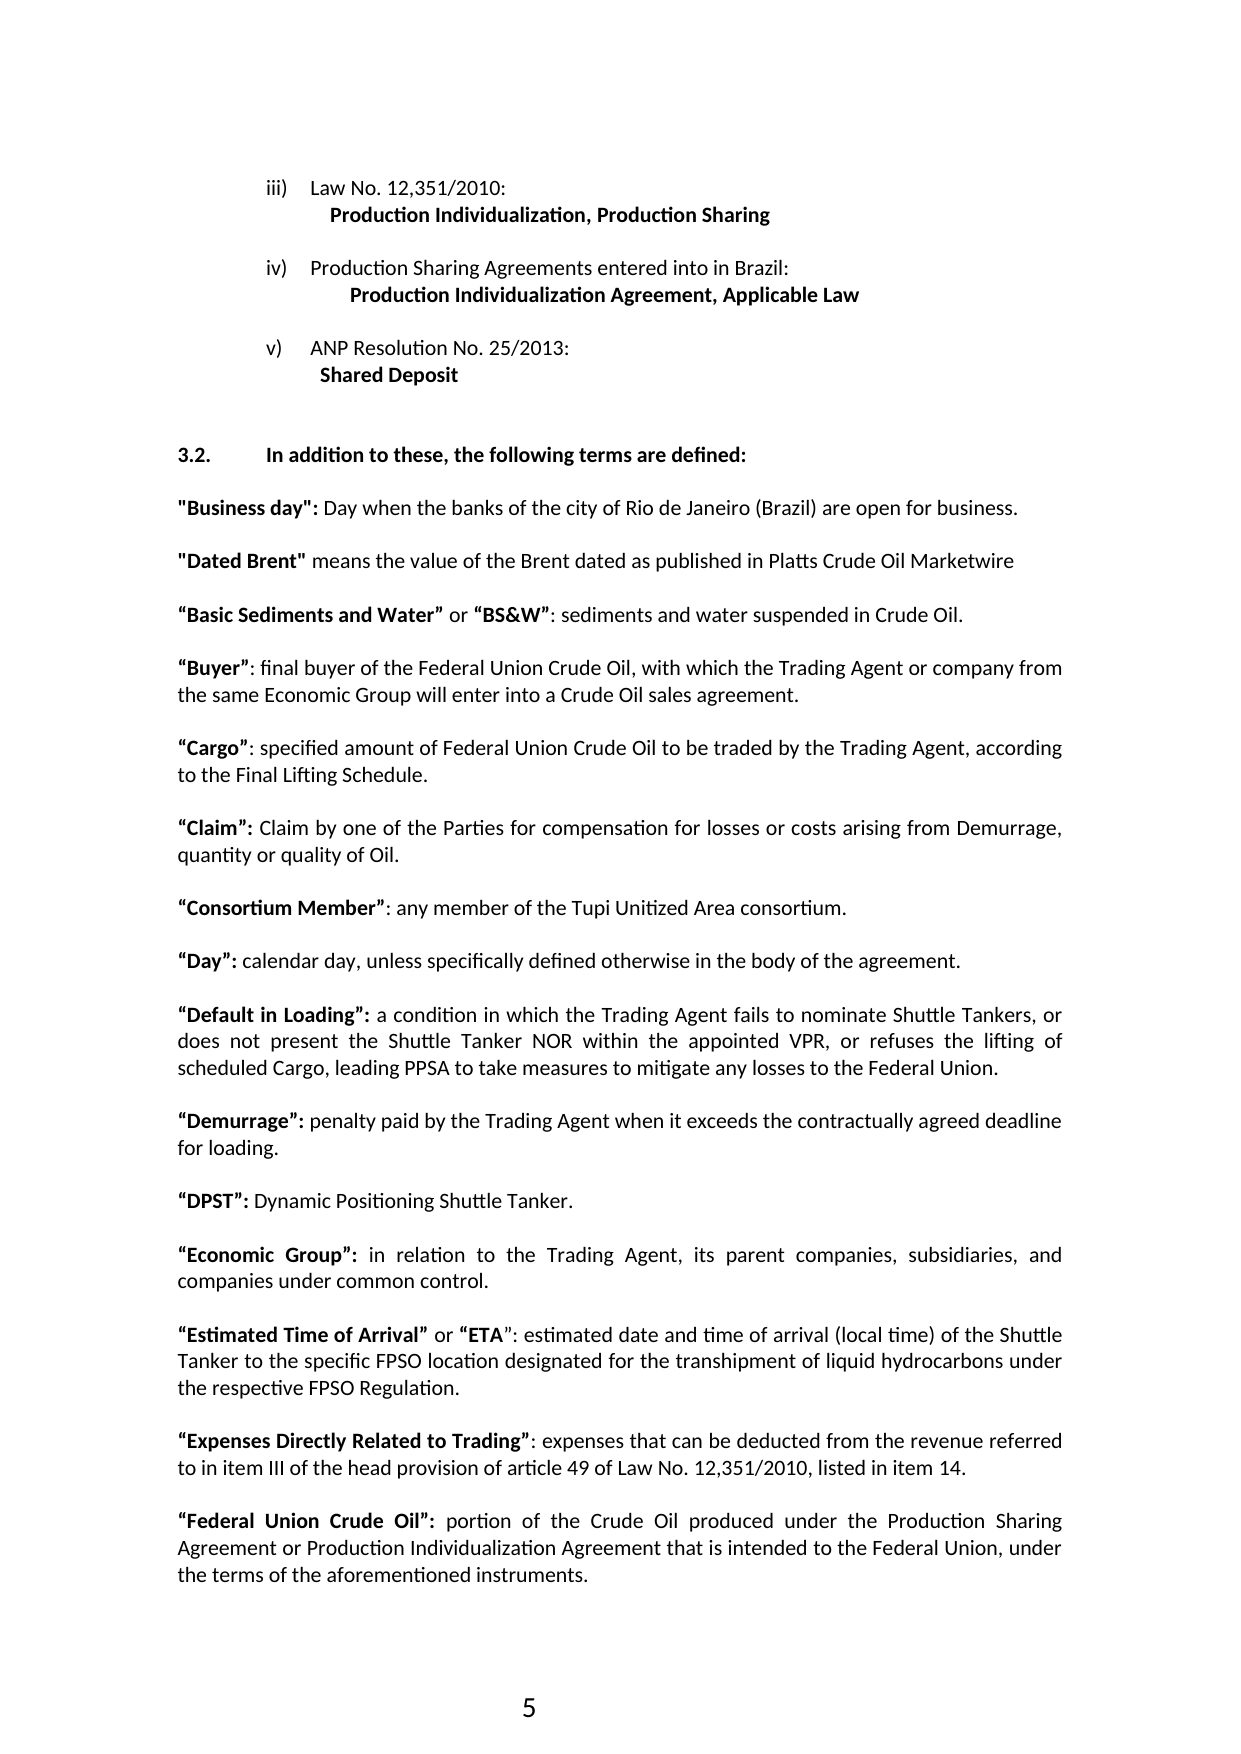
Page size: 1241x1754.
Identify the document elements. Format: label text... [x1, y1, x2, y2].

text “Claim”: Claim by one of the Parties for compensation for losses or costs arising from Demurrage, quantity or quality of Oil. [177, 814, 1063, 868]
text “Day”: calendar day, unless specifically defined otherwise in the body of the agreement. [177, 948, 1063, 974]
text "Business day": Day when the banks of the city of Rio de Janeiro (Brazil) are open for business. [177, 494, 1063, 521]
text “Economic Group”: in relation to the Trading Agent, its parent companies, subsidiaries, and companies under common control. [177, 1241, 1063, 1294]
list ANP Resolution No. 25/2013: [266, 334, 1063, 361]
text “Federal Union Crude Oil”: portion of the Crude Oil produced under the Production Sharing Agreement or Production Individualization Agreement that is intended to the Federal Union, under the terms of the aforementioned instruments. [177, 1508, 1063, 1588]
list Production Individualization Agreement, Applicable Law [295, 281, 1063, 308]
text “Consortium Member”: any member of the Tupi Unitized Area consortium. [177, 894, 1063, 921]
text “Expenses Directly Related to Trading”: expenses that can be deducted from the revenue referred to in item III of the head provision of article 49 of Law No. 12,351/2010, listed in item 14. [177, 1428, 1063, 1481]
text “Estimated Time of Arrival” or “ETA”: estimated date and time of arrival (local time) of the Shuttle Tanker to the specific FPSO location designated for the transhipment of liquid hydrocarbons under the respective FPSO Regulation. [177, 1321, 1063, 1401]
list Production Sharing Agreements entered into in Brazil: [266, 254, 1063, 281]
text “Basic Sediments and Water” or “BS&W”: sediments and water suspended in Crude Oil. [177, 601, 1063, 628]
text "Dated Brent" means the value of the Brent dated as published in Platts Crude Oil Marketwire [177, 548, 1063, 574]
text Production Individualization, Production Sharing [266, 201, 1063, 228]
text “Demurrage”: penalty paid by the Trading Agent when it exceeds the contractually agreed deadline for loading. [177, 1108, 1063, 1161]
list Law No. 12,351/2010: [266, 174, 1063, 201]
text “DPST”: Dynamic Positioning Shuttle Tanker. [177, 1188, 1063, 1214]
text “Default in Loading”: a condition in which the Trading Agent fails to nominate Shuttle Tankers, or does not present the Shuttle Tanker NOR within the appointed VPR, or refuses the lifting of scheduled Cargo, leading PPSA to take measures to mitigate any losses to the Federal Union. [177, 1001, 1063, 1081]
list In addition to these, the following terms are defined: [177, 441, 1063, 468]
text “Buyer”: final buyer of the Federal Union Crude Oil, with which the Trading Agent or company from the same Economic Group will enter into a Crude Oil sales agreement. [177, 654, 1063, 708]
text “Cargo”: specified amount of Federal Union Crude Oil to be traded by the Trading Agent, according to the Final Lifting Schedule. [177, 734, 1063, 788]
list Shared Deposit [310, 361, 1063, 388]
